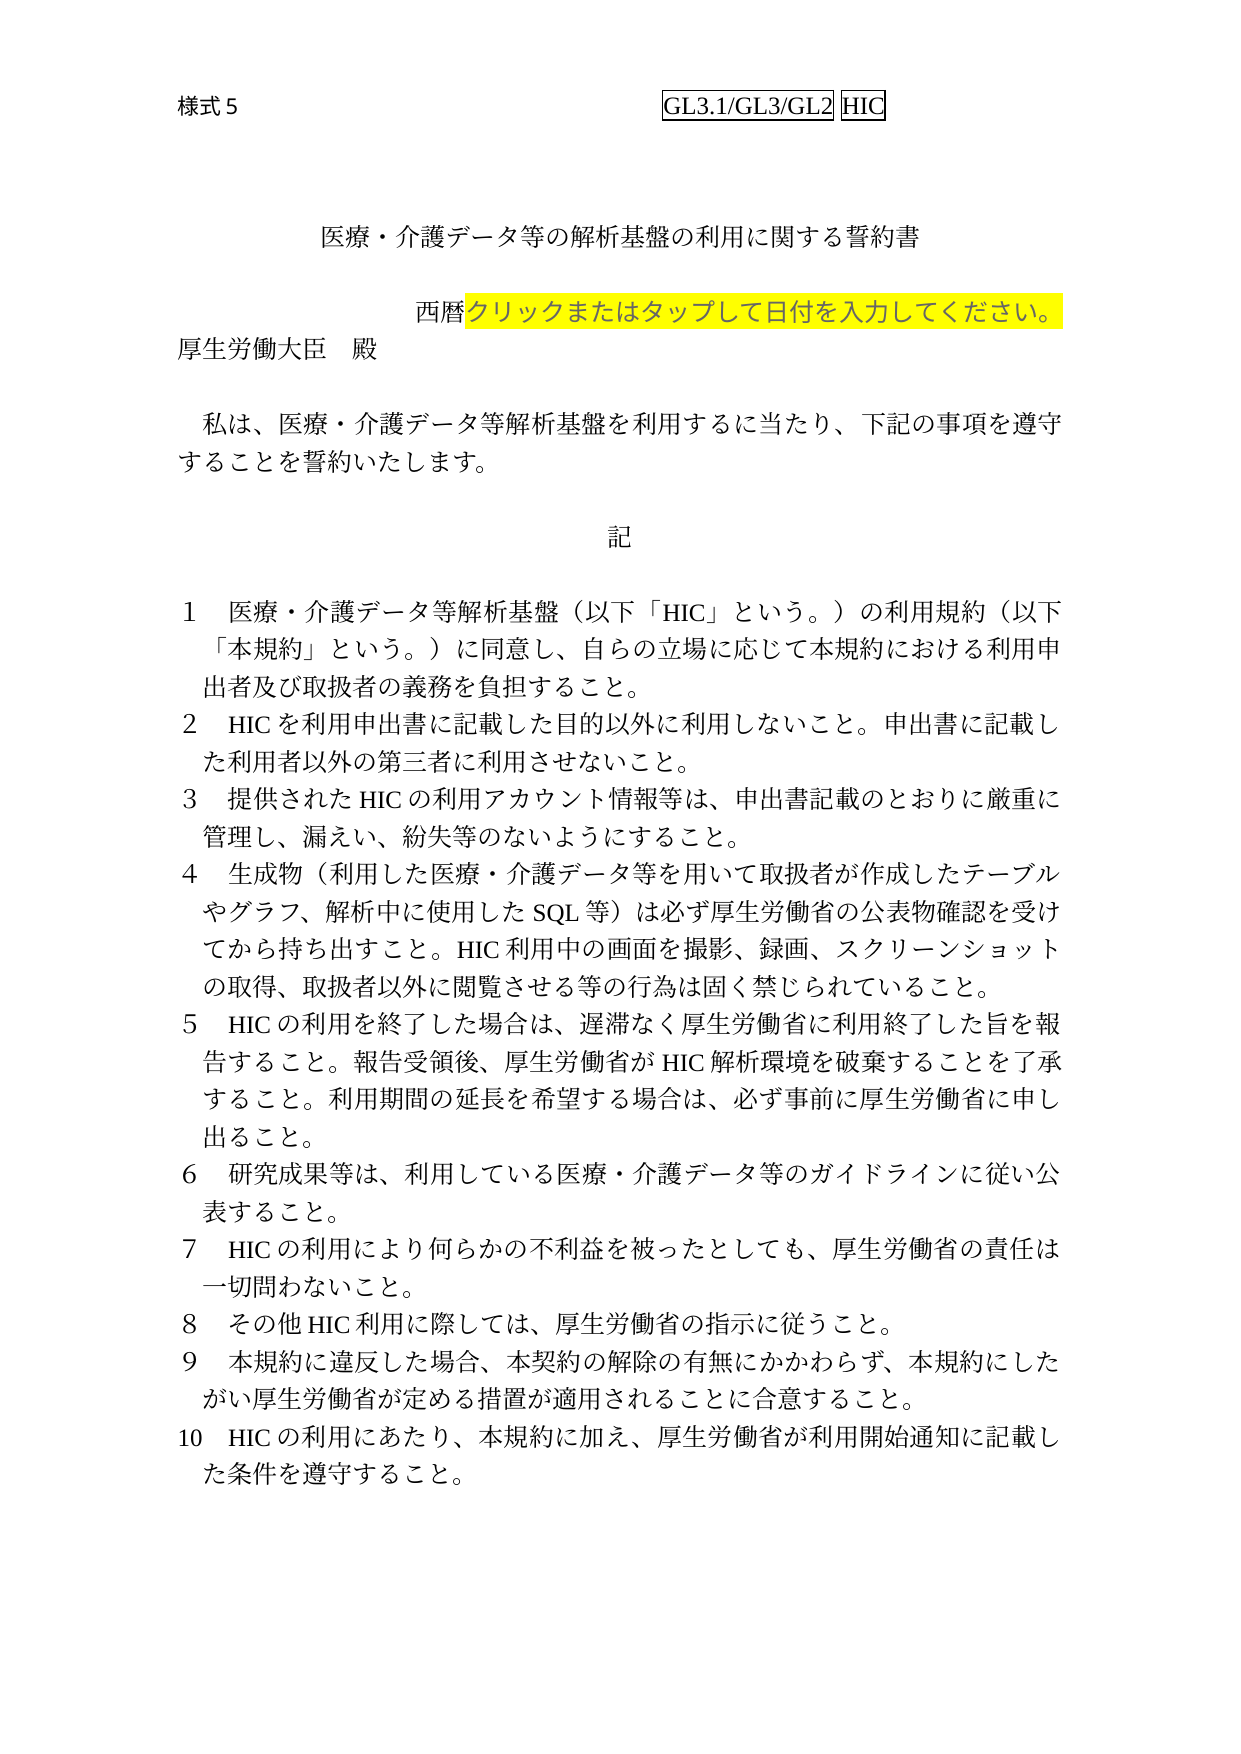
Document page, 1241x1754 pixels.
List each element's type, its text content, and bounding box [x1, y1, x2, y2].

text 医療・介護データ等の解析基盤の利用に関する誓約書 [177, 217, 1063, 254]
text ７ HICの利用により何らかの不利益を被ったとしても、厚生労働省の責任は一切問わないこと。 [177, 1229, 1063, 1304]
text ５ HICの利用を終了した場合は、遅滞なく厚生労働省に利用終了した旨を報告すること。報告受領後、厚生労働省がHIC解析環境を破棄することを了承すること。利用期間の延長を希望する場合は、必ず事前に厚生労働省に申し出ること。 [177, 1004, 1063, 1154]
text ８ その他HIC利用に際しては、厚生労働省の指示に従うこと。 [177, 1304, 1063, 1342]
text 10 HICの利用にあたり、本規約に加え、厚生労働省が利用開始通知に記載した条件を遵守すること。 [177, 1417, 1063, 1492]
text ２ HICを利用申出書に記載した目的以外に利用しないこと。申出書に記載した利用者以外の第三者に利用させないこと。 [177, 704, 1063, 779]
text ４ 生成物（利用した医療・介護データ等を用いて取扱者が作成したテーブルやグラフ、解析中に使用したSQL等）は必ず厚生労働省の公表物確認を受けてから持ち出すこと。HIC利用中の画面を撮影、録画、スクリーンショットの取得、取扱者以外に閲覧させる等の行為は固く禁じられていること。 [177, 854, 1063, 1004]
text ３ 提供されたHICの利用アカウント情報等は、申出書記載のとおりに厳重に管理し、漏えい、紛失等のないようにすること。 [177, 779, 1063, 854]
text ６ 研究成果等は、利用している医療・介護データ等のガイドラインに従い公表すること。 [177, 1154, 1063, 1229]
text ９ 本規約に違反した場合、本契約の解除の有無にかかわらず、本規約にしたがい厚生労働省が定める措置が適用されることに合意すること。 [177, 1342, 1063, 1417]
text 西暦 [177, 292, 1063, 329]
text １ 医療・介護データ等解析基盤（以下「HIC」という。）の利用規約（以下「本規約」という。）に同意し、自らの立場に応じて本規約における利用申出者及び取扱者の義務を負担すること。 [177, 592, 1063, 704]
text 記 [177, 517, 1063, 554]
text 私は、医療・介護データ等解析基盤を利用するに当たり、下記の事項を遵守することを誓約いたします。 [177, 404, 1063, 479]
text 厚生労働大臣 殿 [177, 329, 1063, 367]
